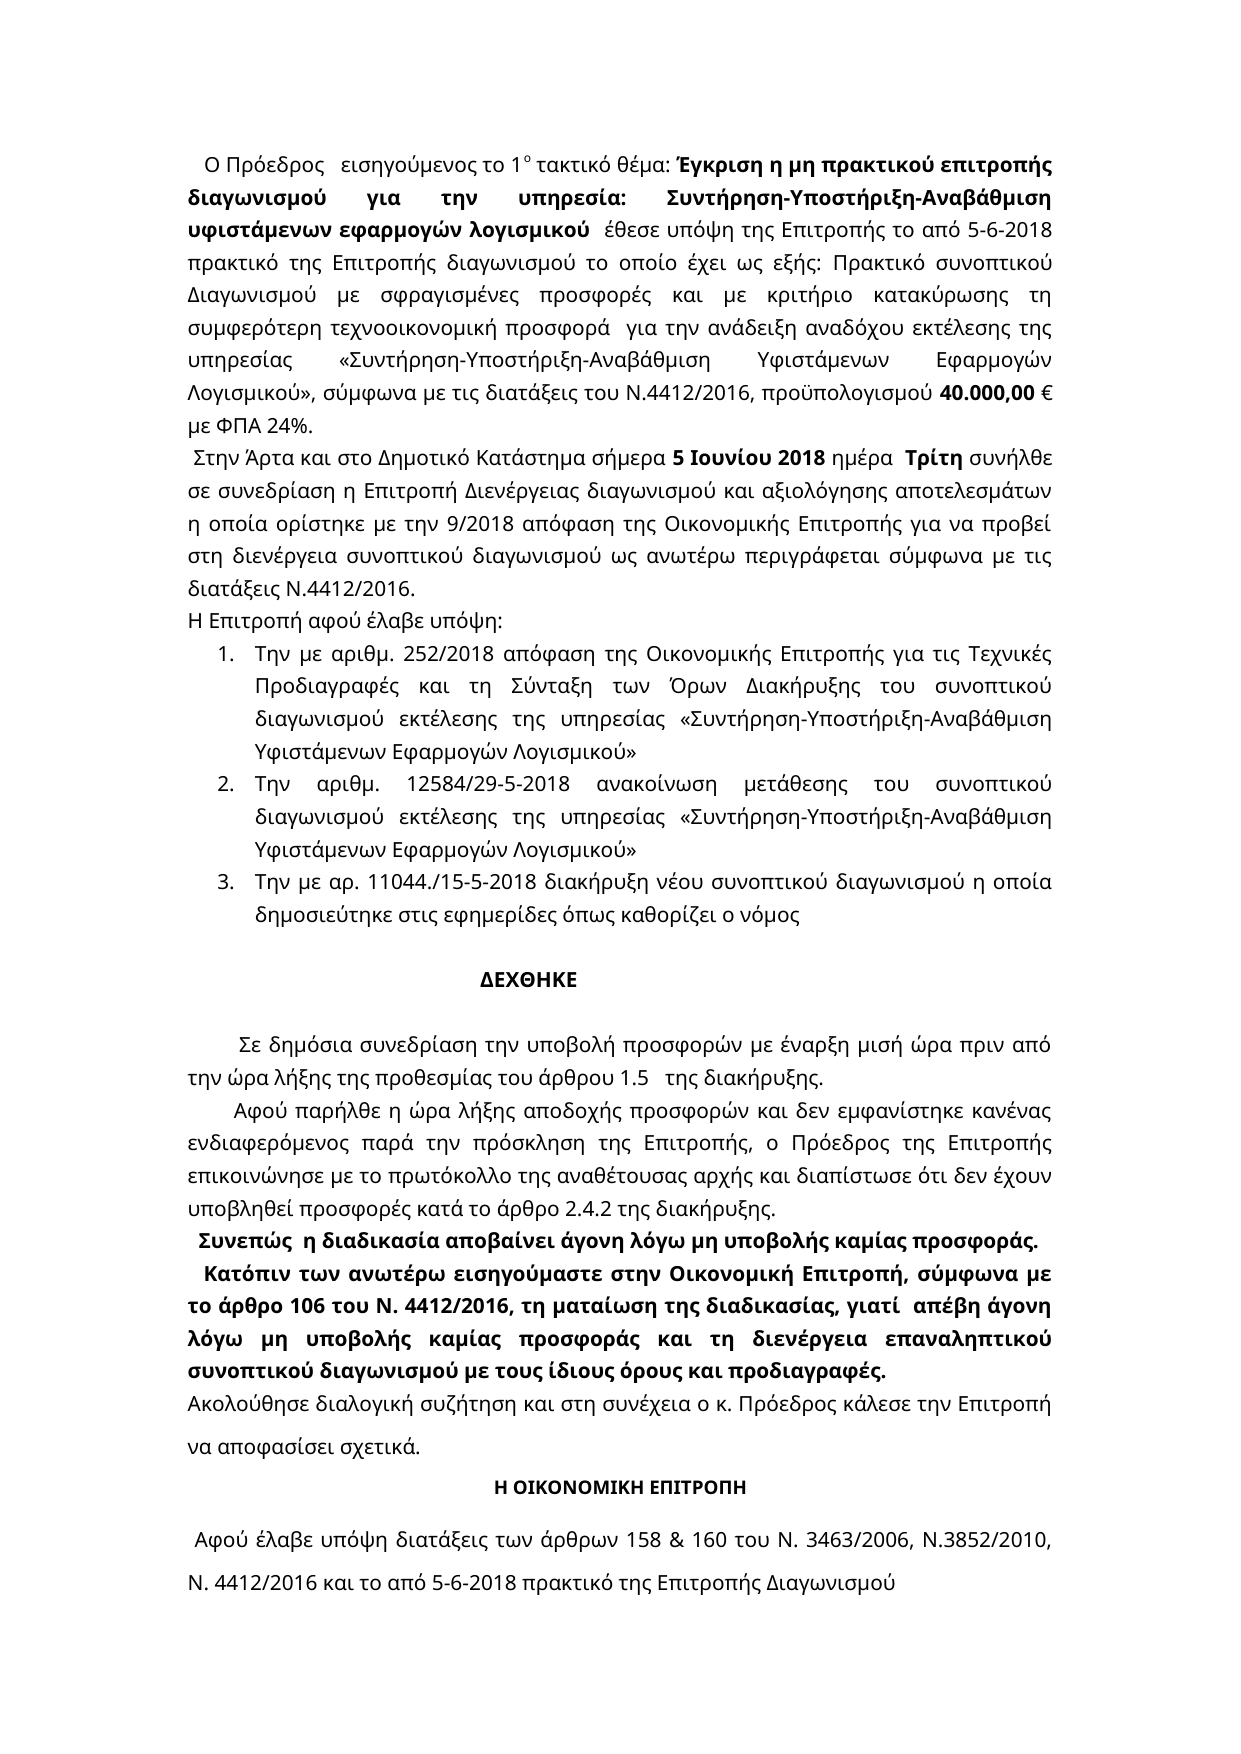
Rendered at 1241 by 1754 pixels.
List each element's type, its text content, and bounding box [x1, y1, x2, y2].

text Συνεπώς η διαδικασία αποβαίνει άγονη λόγω μη υποβολής καμίας προσφοράς. [187, 1226, 1053, 1255]
text Αφού έλαβε υπόψη διατάξεις των άρθρων 158 & 160 του Ν. 3463/2006, Ν.3852/2010, Ν. 4412/2016 και το από 5-6-2018 πρακτικό της Επιτροπής Διαγωνισμού [187, 1526, 1053, 1597]
text ΔΕΧΘΗΚΕ [187, 965, 1053, 994]
text Ακολούθησε διαλογική συζήτηση και στη συνέχεια ο κ. Πρόεδρος κάλεσε την Επιτροπή να αποφασίσει σχετικά. [187, 1389, 1053, 1460]
text Στην Άρτα και στο Δημοτικό Κατάστημα σήμερα 5 Ιουνίου 2018 ημέρα Τρίτη συνήλθε σε συνεδρίαση η Επιτροπή Διενέργειας διαγωνισμού και αξιολόγησης αποτελεσμάτων η οποία ορίστηκε με την 9/2018 απόφαση της Οικονομικής Επιτροπής για να προβεί στη διενέργεια συνοπτικού διαγωνισμού ως ανωτέρω περιγράφεται σύμφωνα με τις διατάξεις Ν.4412/2016. [187, 443, 1053, 602]
text Η Επιτροπή αφού έλαβε υπόψη: [187, 606, 1053, 635]
text Η ΟΙΚΟΝΟΜΙΚΗ ΕΠΙΤΡΟΠΗ [187, 1474, 1053, 1500]
list Την με αριθμ. 252/2018 απόφαση της Οικονομικής Επιτροπής για τις Τεχνικές Προδιαγραφές και τη Σύνταξη των Όρων Διακήρυξης του συνοπτικού διαγωνισμού εκτέλεσης της υπηρεσίας «Συντήρηση-Υποστήριξη-Αναβάθμιση Υφιστάμενων Εφαρμογών Λογισμικού» [217, 639, 1053, 765]
text Σε δημόσια συνεδρίαση την υποβολή προσφορών με έναρξη μισή ώρα πριν από την ώρα λήξης της προθεσμίας του άρθρου 1.5 της διακήρυξης. [187, 1031, 1053, 1092]
list Την αριθμ. 12584/29-5-2018 ανακοίνωση μετάθεσης του συνοπτικού διαγωνισμού εκτέλεσης της υπηρεσίας «Συντήρηση-Υποστήριξη-Αναβάθμιση Υφιστάμενων Εφαρμογών Λογισμικού» [217, 769, 1053, 863]
list Την με αρ. 11044./15-5-2018 διακήρυξη νέου συνοπτικού διαγωνισμού η οποία δημοσιεύτηκε στις εφημερίδες όπως καθορίζει ο νόμος [217, 867, 1053, 928]
text Ο Πρόεδρος εισηγούμενος το 1ο τακτικό θέμα: Έγκριση η μη πρακτικού επιτροπής διαγωνισμού για την υπηρεσία: Συντήρηση-Υποστήριξη-Αναβάθμιση υφιστάμενων εφαρμογών λογισμικού έθεσε υπόψη της Επιτροπής το από 5-6-2018 πρακτικό της Επιτροπής διαγωνισμού το οποίο έχει ως εξής: Πρακτικό συνοπτικού Διαγωνισμού με σφραγισμένες προσφορές και με κριτήριο κατακύρωσης τη συμφερότερη τεχνοοικονομική προσφορά για την ανάδειξη αναδόχου εκτέλεσης της υπηρεσίας «Συντήρηση-Υποστήριξη-Αναβάθμιση Υφιστάμενων Εφαρμογών Λογισμικού», σύμφωνα με τις διατάξεις του Ν.4412/2016, προϋπολογισμού 40.000,00 € με ΦΠΑ 24%. [187, 150, 1053, 439]
text Κατόπιν των ανωτέρω εισηγούμαστε στην Οικονομική Επιτροπή, σύμφωνα με το άρθρο 106 του Ν. 4412/2016, τη ματαίωση της διαδικασίας, γιατί απέβη άγονη λόγω μη υποβολής καμίας προσφοράς και τη διενέργεια επαναληπτικού συνοπτικού διαγωνισμού με τους ίδιους όρους και προδιαγραφές. [187, 1259, 1053, 1385]
text Αφού παρήλθε η ώρα λήξης αποδοχής προσφορών και δεν εμφανίστηκε κανένας ενδιαφερόμενος παρά την πρόσκληση της Επιτροπής, ο Πρόεδρος της Επιτροπής επικοινώνησε με το πρωτόκολλο της αναθέτουσας αρχής και διαπίστωσε ότι δεν έχουν υποβληθεί προσφορές κατά το άρθρο 2.4.2 της διακήρυξης. [187, 1096, 1053, 1222]
